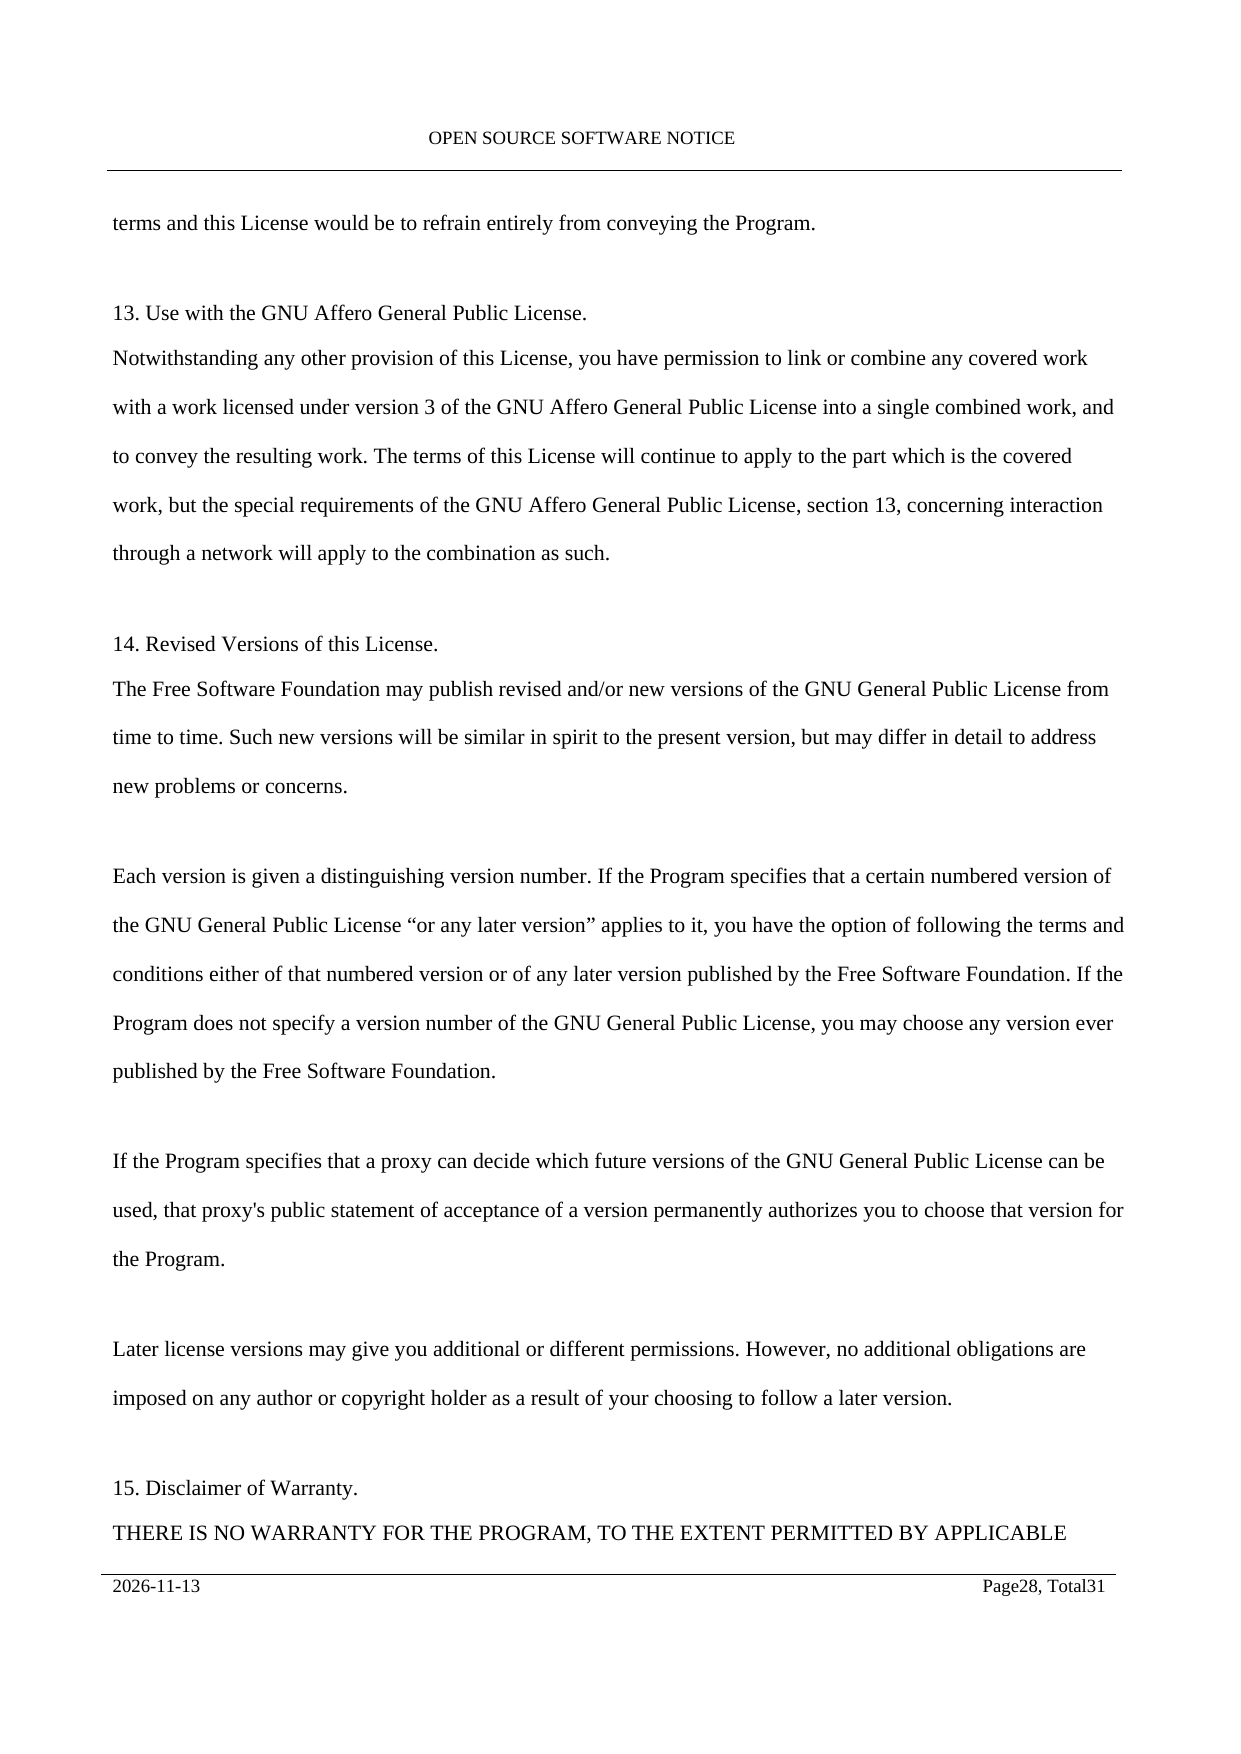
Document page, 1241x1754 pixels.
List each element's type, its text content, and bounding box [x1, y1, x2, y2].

text The Free Software Foundation may publish revised and/or new versions of the GNU General Public License from time to time. Such new versions will be similar in spirit to the present version, but may differ in detail to address new problems or concerns. [112, 672, 1128, 802]
text 13. Use with the GNU Affero General Public License. [112, 297, 1128, 329]
text Notwithstanding any other provision of this License, you have permission to link or combine any covered work with a work licensed under version 3 of the GNU Affero General Public License into a single combined work, and to convey the resulting work. The terms of this License will continue to apply to the part which is the covered work, but the special requirements of the GNU Affero General Public License, section 13, concerning interaction through a network will apply to the combination as such. [112, 342, 1128, 569]
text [112, 206, 1128, 239]
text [112, 1517, 1128, 1549]
text 14. Revised Versions of this License. [112, 627, 1128, 659]
text Each version is given a distinguishing version number. If the Program specifies that a certain numbered version of the GNU General Public License “or any later version” applies to it, you have the option of following the terms and conditions either of that numbered version or of any later version published by the Free Software Foundation. If the Program does not specify a version number of the GNU General Public License, you may choose any version ever published by the Free Software Foundation. [112, 860, 1128, 1087]
text If the Program specifies that a proxy can decide which future versions of the GNU General Public License can be used, that proxy's public statement of acceptance of a version permanently authorizes you to choose that version for the Program. [112, 1145, 1128, 1275]
text Later license versions may give you additional or different permissions. However, no additional obligations are imposed on any author or copyright holder as a result of your choosing to follow a later version. [112, 1333, 1128, 1414]
text 15. Disclaimer of Warranty. [112, 1472, 1128, 1504]
